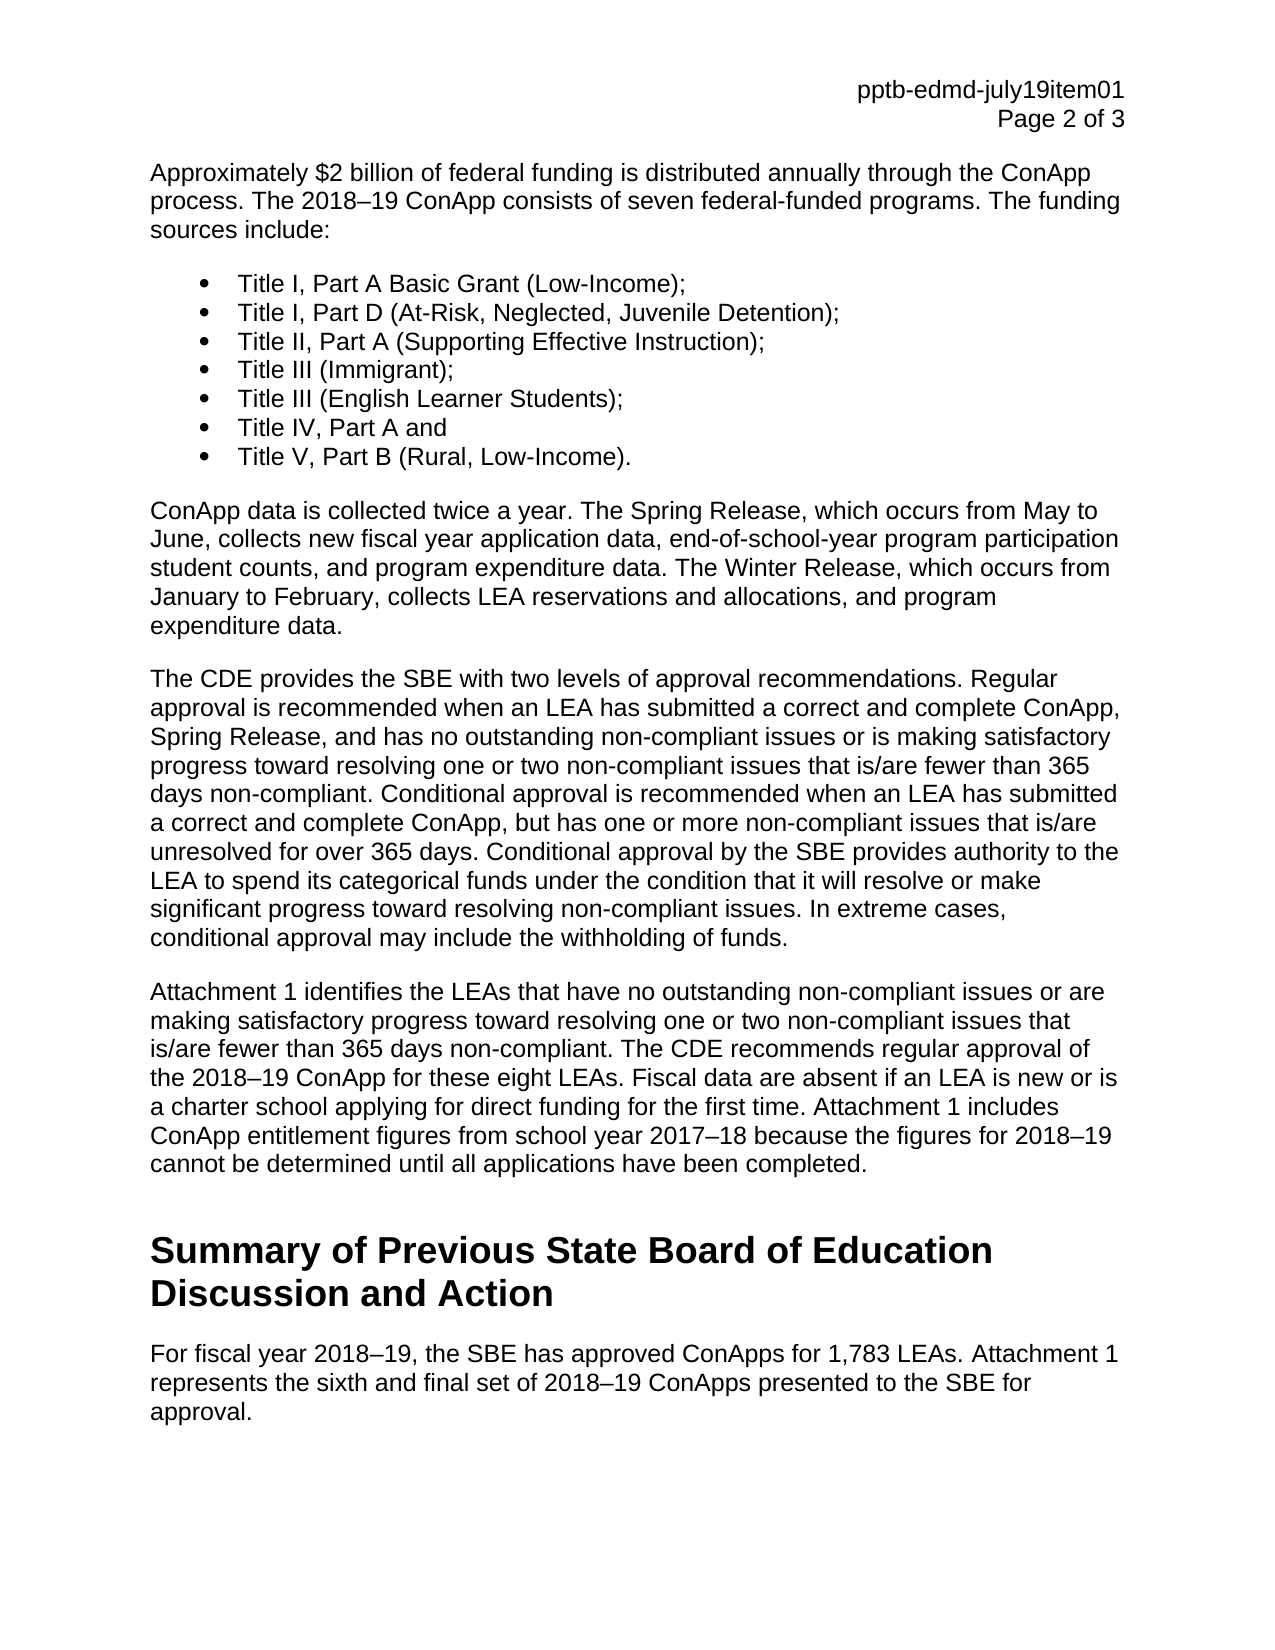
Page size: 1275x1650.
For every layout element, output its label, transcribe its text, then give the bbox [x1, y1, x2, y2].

text Approximately $2 billion of federal funding is distributed annually through the ConApp process. The 2018–19 ConApp consists of seven federal-funded programs. The funding sources include: [150, 157, 1125, 244]
text Spring Release, and has no outstanding non-compliant issues or is making satisfactory progress toward resolving one or two non-compliant issues that is/are fewer than 365 days non-compliant. Conditional approval is recommended when an LEA has submitted a correct and complete ConApp, but has one or more non-compliant issues that is/are unresolved for over 365 days. Conditional approval by the SBE provides authority to the LEA to spend its categorical funds under the condition that it will resolve or make significant progress toward resolving non-compliant issues. In extreme cases, conditional approval may include the withholding of funds. [150, 722, 1125, 952]
list Title IV, Part A and [200, 413, 1125, 442]
list Title V, Part B (Rural, Low-Income). [200, 442, 1125, 471]
list Title I, Part A Basic Grant (Low-Income); [200, 269, 1125, 298]
list Title III (Immigrant); [200, 355, 1125, 384]
text For fiscal year 2018–19, the SBE has approved ConApps for 1,783 LEAs. Attachment 1 represents the sixth and final set of 2018–19 ConApps presented to the SBE for approval. [150, 1339, 1125, 1426]
list Title II, Part A (Supporting Effective Instruction); [200, 326, 1125, 355]
text Attachment 1 identifies the LEAs that have no outstanding non-compliant issues or are making satisfactory progress toward resolving one or two non-compliant issues that is/are fewer than 365 days non-compliant. The CDE recommends regular approval of the 2018–19 ConApp for these eight LEAs. Fiscal data are absent if an LEA is new or is a charter school applying for direct funding for the first time. Attachment 1 includes ConApp entitlement figures from school year 2017–18 because the figures for 2018–19 cannot be determined until all applications have been completed. [150, 977, 1125, 1178]
text ConApp data is collected twice a year. The Spring Release, which occurs from May to June, collects new fiscal year application data, end-of-school-year program participation student counts, and program expenditure data. The Winter Release, which occurs from January to February, collects LEA reservations and allocations, and program expenditure data. [150, 496, 1125, 639]
list Title III (English Learner Students); [200, 384, 1125, 413]
subtitle Summary of Previous State Board of Education Discussion and Action [150, 1228, 1125, 1314]
list Title I, Part D (At-Risk, Neglected, Juvenile Detention); [200, 298, 1125, 326]
text The CDE provides the SBE with two levels of approval recommendations. Regular approval is recommended when an LEA has submitted a correct and complete ConApp, [150, 664, 1125, 722]
